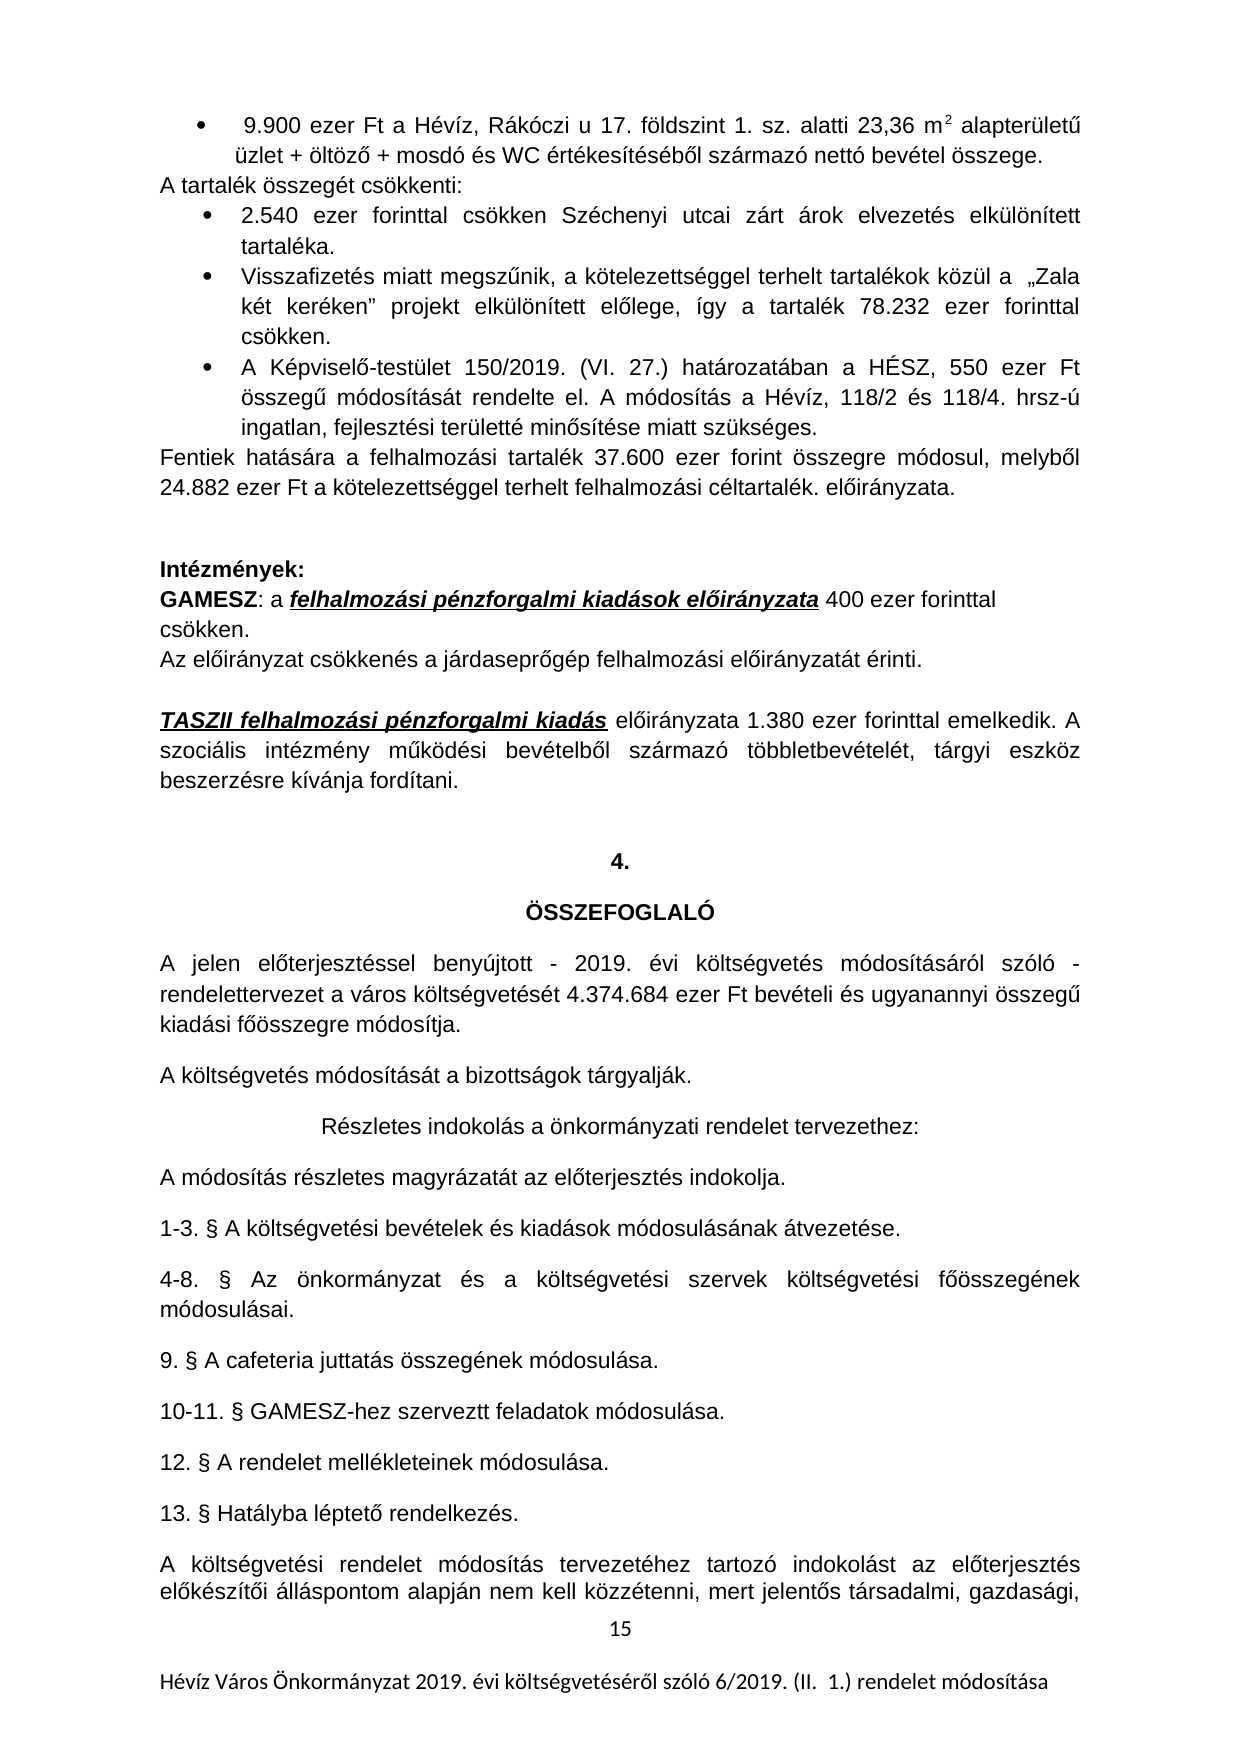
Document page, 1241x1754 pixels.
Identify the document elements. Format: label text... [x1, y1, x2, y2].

list 2.540 ezer forinttal csökken Széchenyi utcai zárt árok elvezetés elkülönített tartaléka. [203, 202, 1081, 259]
text ÖSSZEFOGLALÓ [159, 899, 1081, 926]
text A módosítás részletes magyrázatát az előterjesztés indokolja. [159, 1164, 1081, 1190]
text Részletes indokolás a önkormányzati rendelet tervezethez: [159, 1113, 1081, 1139]
text 4. [159, 848, 1081, 874]
text 9. § A cafeteria juttatás összegének módosulása. [159, 1347, 1081, 1373]
list Visszafizetés miatt megszűnik, a kötelezettséggel terhelt tartalékok közül a „Zala két keréken” projekt elkülönített előlege, így a tartalék 78.232 ezer forinttal csökken. [203, 263, 1081, 349]
text A költségvetés módosítását a bizottságok tárgyalják. [159, 1062, 1081, 1088]
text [159, 1551, 1081, 1604]
text 4-8. § Az önkormányzat és a költségvetési szervek költségvetési főösszegének módosulásai. [159, 1266, 1081, 1322]
text A jelen előterjesztéssel benyújtott - 2019. évi költségvetés módosításáról szóló - rendelettervezet a város költségvetését 4.374.684 ezer Ft bevételi és ugyanannyi összegű kiadási főösszegre módosítja. [159, 950, 1081, 1037]
text 10-11. § GAMESZ-hez szerveztt feladatok módosulása. [159, 1398, 1081, 1424]
list A Képviselő-testület 150/2019. (VI. 27.) határozatában a HÉSZ, 550 ezer Ft összegű módosítását rendelte el. A módosítás a Hévíz, 118/2 és 118/4. hrsz-ú ingatlan, fejlesztési területté minősítése miatt szükséges. [203, 353, 1081, 440]
text GAMESZ: a felhalmozási pénzforgalmi kiadások előirányzata 400 ezer forinttal csökken. [159, 586, 1081, 642]
text Az előirányzat csökkenés a járdaseprőgép felhalmozási előirányzatát érinti. [159, 646, 1081, 672]
text 1-3. § A költségvetési bevételek és kiadások módosulásának átvezetése. [159, 1215, 1081, 1241]
text Intézmények: [159, 556, 1081, 582]
text 13. § Hatályba léptető rendelkezés. [159, 1500, 1081, 1527]
text 12. § A rendelet mellékleteinek módosulása. [159, 1449, 1081, 1476]
text TASZII felhalmozási pénzforgalmi kiadás előirányzata 1.380 ezer forinttal emelkedik. A szociális intézmény működési bevételből származó többletbevételét, tárgyi eszköz beszerzésre kívánja fordítani. [159, 707, 1081, 793]
text Fentiek hatására a felhalmozási tartalék 37.600 ezer forint összegre módosul, melyből 24.882 ezer Ft a kötelezettséggel terhelt felhalmozási céltartalék. előirányzata. [159, 444, 1081, 501]
text A tartalék összegét csökkenti: [159, 172, 1081, 198]
list 9.900 ezer Ft a Hévíz, Rákóczi u 17. földszint 1. sz. alatti 23,36 m2 alapterületű üzlet + öltöző + mosdó és WC értékesítéséből származó nettó bevétel összege. [197, 112, 1081, 168]
